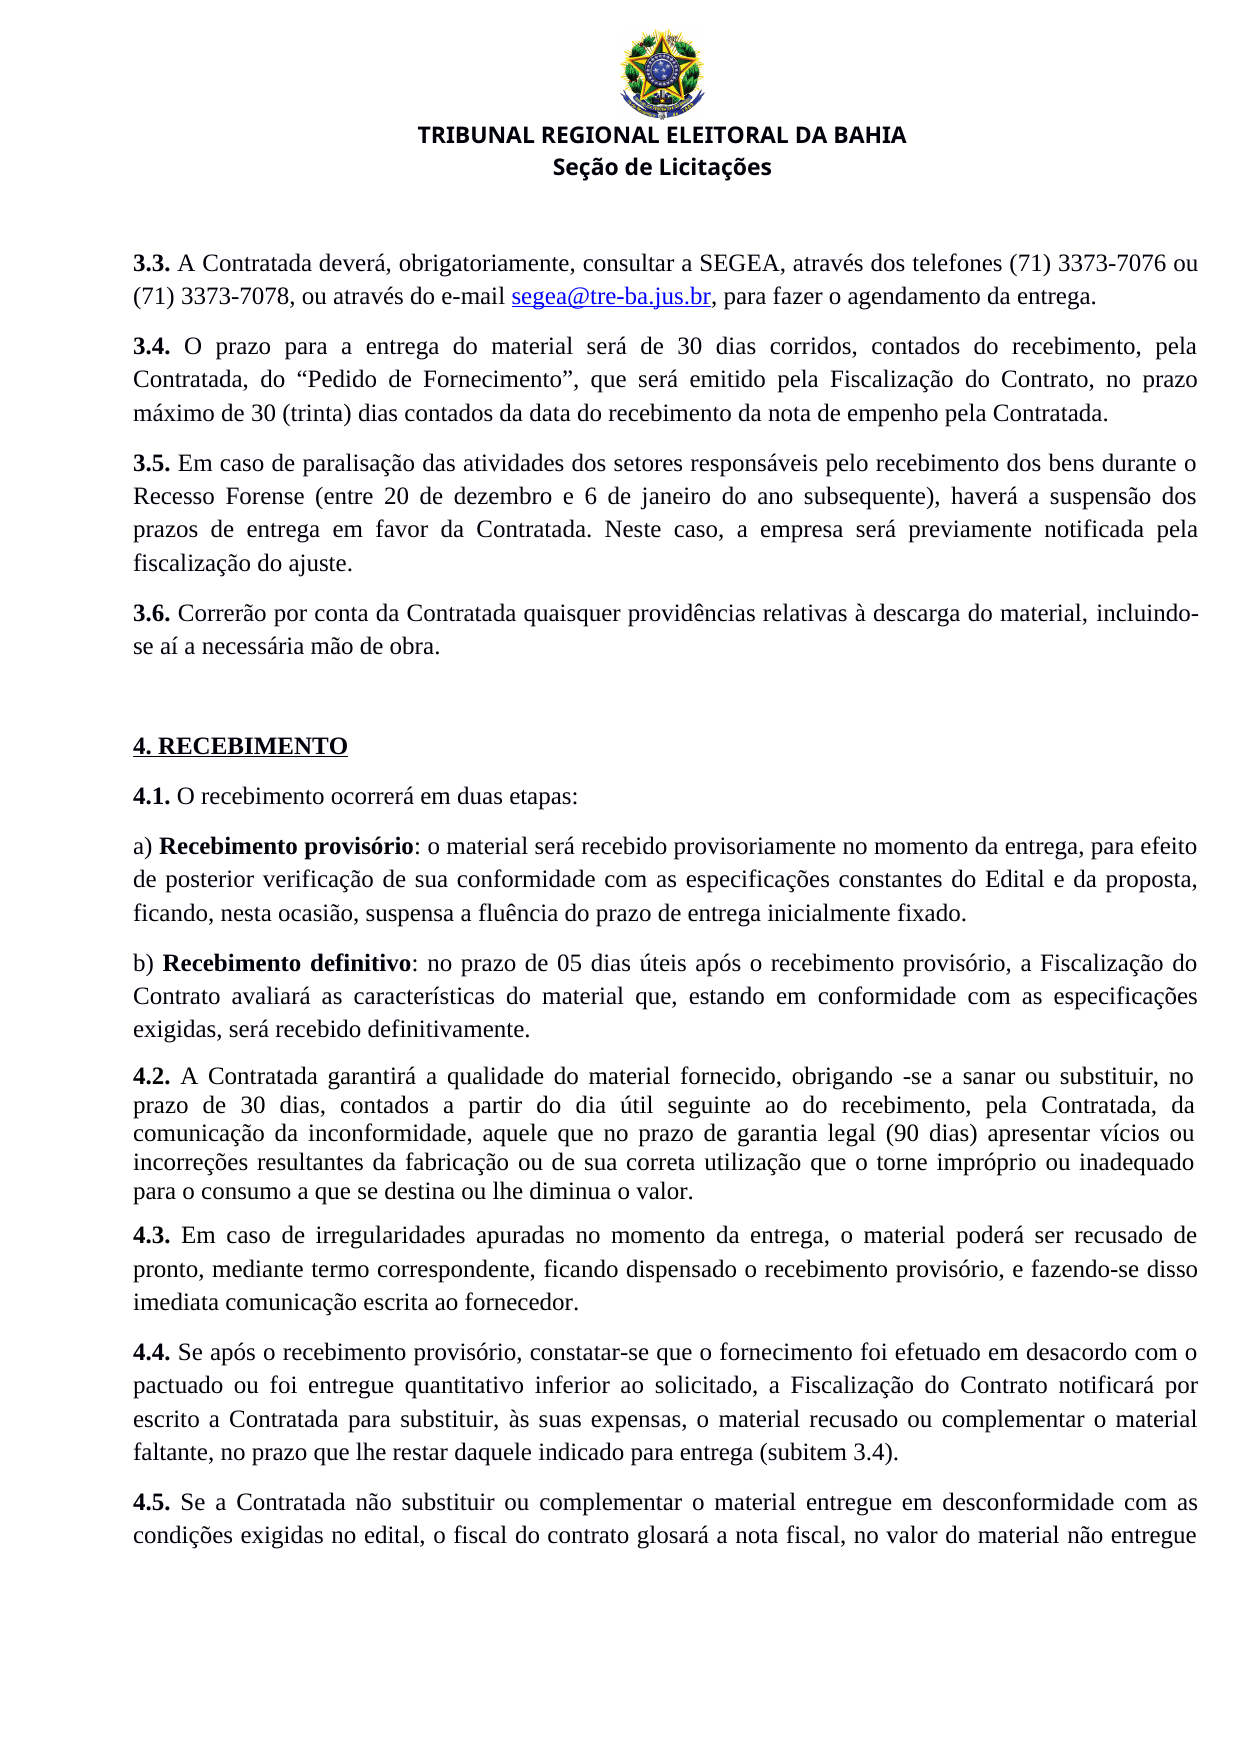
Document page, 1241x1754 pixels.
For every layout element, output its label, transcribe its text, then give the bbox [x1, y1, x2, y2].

text b) Recebimento definitivo: no prazo de 05 dias úteis após o recebimento provisório, a Fiscalização do Contrato avaliará as características do material que, estando em conformidade com as especificações exigidas, será recebido definitivamente. [133, 944, 1199, 1044]
text 4.2. A Contratada garantirá a qualidade do material fornecido, obrigando -se a sanar ou substituir, no prazo de 30 dias, contados a partir do dia útil seguinte ao do recebimento, pela Contratada, da comunicação da inconformidade, aquele que no prazo de garantia legal (90 dias) apresentar vícios ou incorreções resultantes da fabricação ou de sua correta utilização que o torne impróprio ou inadequado para o consumo a que se destina ou lhe diminua o valor. [133, 1061, 1196, 1205]
text 3.6. Correrão por conta da Contratada quaisquer providências relativas à descarga do material, incluindo-se aí a necessária mão de obra. [133, 594, 1199, 661]
text 3.3. A Contratada deverá, obrigatoriamente, consultar a SEGEA, através dos telefones (71) 3373-7076 ou (71) 3373-7078, ou através do e-mail segea@tre-ba.jus.br, para fazer o agendamento da entrega. [133, 244, 1199, 311]
text 4.3. Em caso de irregularidades apuradas no momento da entrega, o material poderá ser recusado de pronto, mediante termo correspondente, ficando dispensado o recebimento provisório, e fazendo-se disso imediata comunicação escrita ao fornecedor. [133, 1217, 1199, 1317]
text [133, 1484, 1199, 1551]
text 3.5. Em caso de paralisação das atividades dos setores responsáveis pelo recebimento dos bens durante o Recesso Forense (entre 20 de dezembro e 6 de janeiro do ano subsequente), haverá a suspensão dos prazos de entrega em favor da Contratada. Neste caso, a empresa será previamente notificada pela fiscalização do ajuste. [133, 444, 1199, 578]
text 4. RECEBIMENTO [133, 728, 1166, 761]
text 4.4. Se após o recebimento provisório, constatar-se que o fornecimento foi efetuado em desacordo com o pactuado ou foi entregue quantitativo inferior ao solicitado, a Fiscalização do Contrato notificará por escrito a Contratada para substituir, às suas expensas, o material recusado ou complementar o material faltante, no prazo que lhe restar daquele indicado para entrega (subitem 3.4). [133, 1334, 1199, 1467]
text a) Recebimento provisório: o material será recebido provisoriamente no momento da entrega, para efeito de posterior verificação de sua conformidade com as especificações constantes do Edital e da proposta, ficando, nesta ocasião, suspensa a fluência do prazo de entrega inicialmente fixado. [133, 828, 1199, 928]
text 4.1. O recebimento ocorrerá em duas etapas: [133, 778, 1199, 811]
text 3.4. O prazo para a entrega do material será de 30 dias corridos, contados do recebimento, pela Contratada, do “Pedido de Fornecimento”, que será emitido pela Fiscalização do Contrato, no prazo máximo de 30 (trinta) dias contados da data do recebimento da nota de empenho pela Contratada. [133, 328, 1199, 428]
